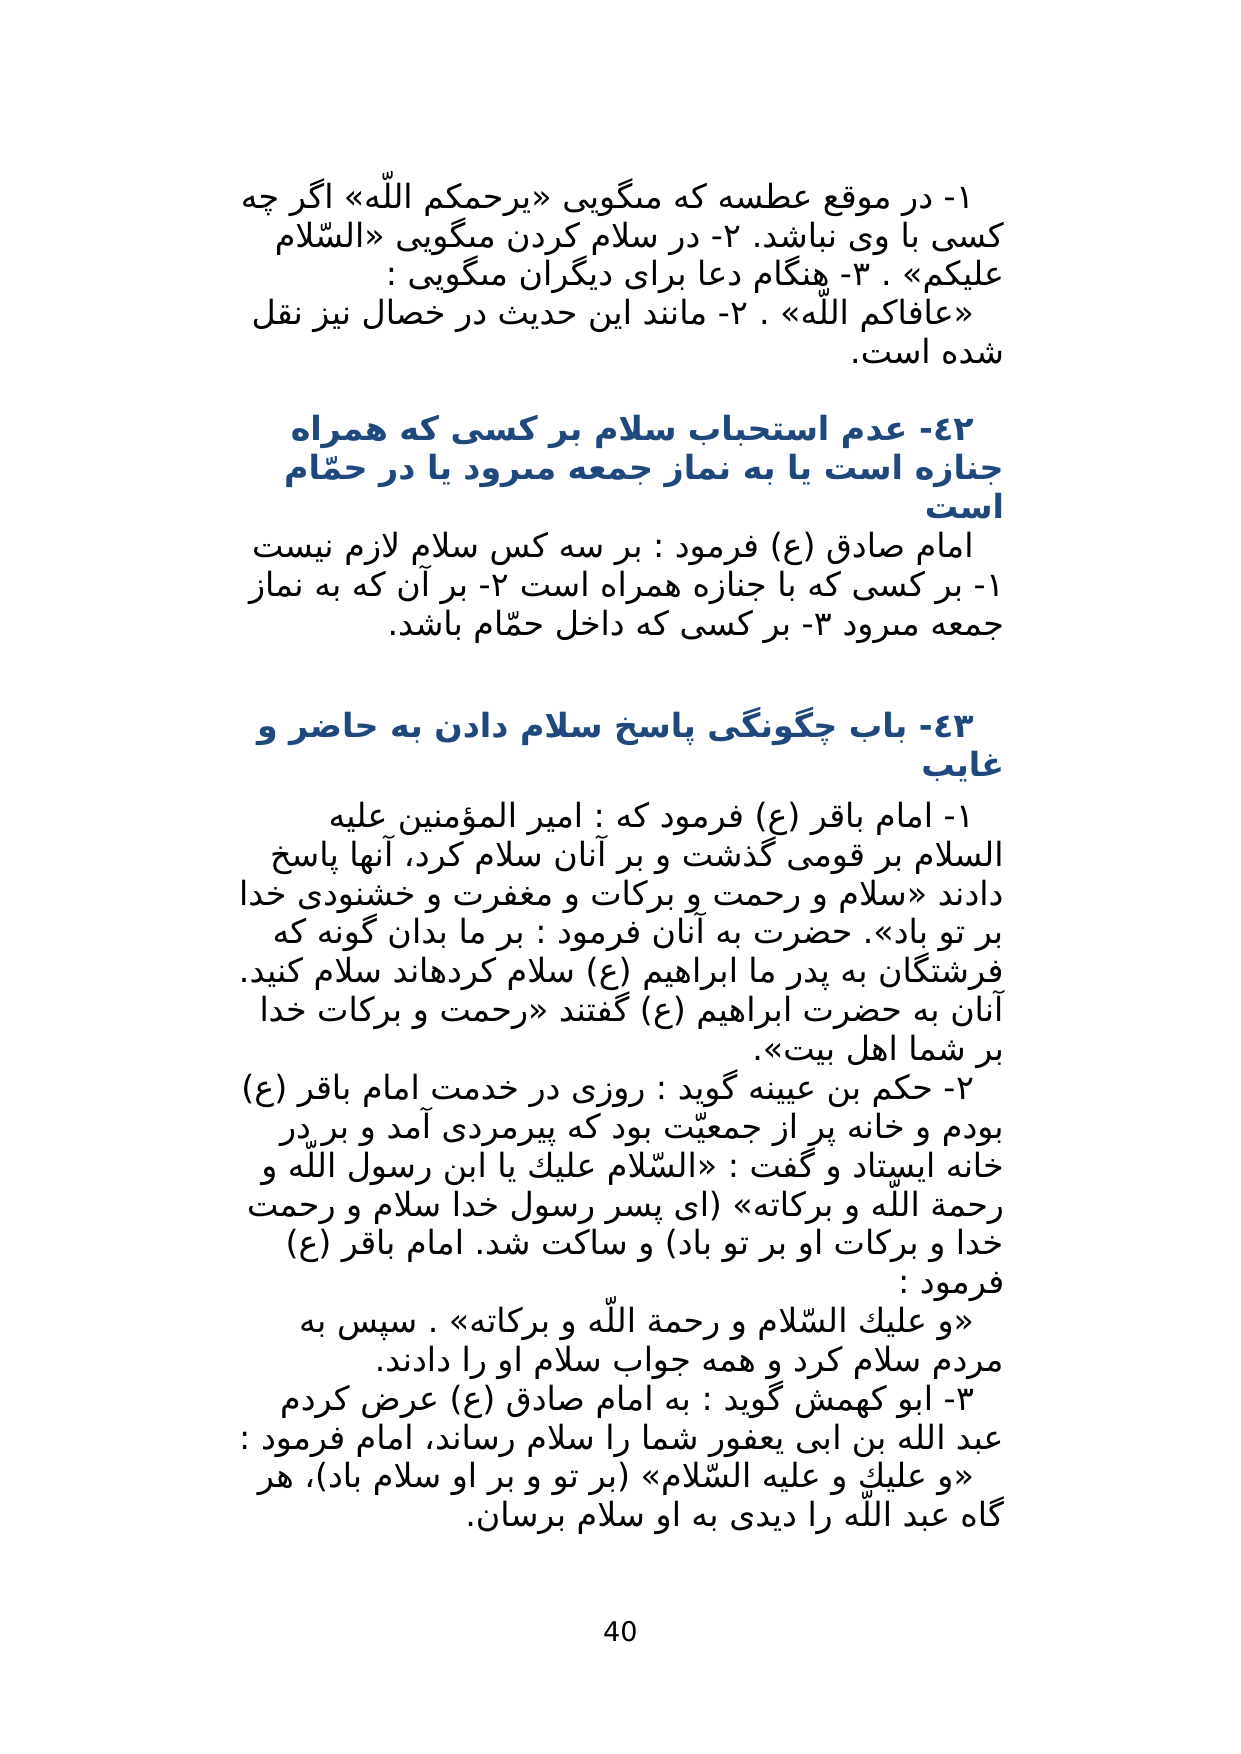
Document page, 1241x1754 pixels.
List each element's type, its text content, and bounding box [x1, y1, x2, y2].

text ١- در موقع عطسه كه مى‏گويى «يرحمكم اللّه» اگر چه كسى با وى نباشد. ٢- در سلام كردن مى‏گويى «السّلام عليكم» . ٣- هنگام دعا براى ديگران مى‏گويى : [236, 177, 1004, 294]
text ١- امام باقر (ع) فرمود كه : امير المؤمنين عليه السلام بر قومى گذشت و بر آنان سلام كرد، آنها پاسخ دادند «سلام و رحمت و بركات و مغفرت و خشنودى خدا بر تو باد». حضرت به آنان فرمود : بر ما بدان گونه كه فرشتگان به پدر ما ابراهيم (ع) سلام كرده‏اند سلام كنيد. آنان به حضرت ابراهيم (ع) گفتند «رحمت و بركات خدا بر شما اهل بيت». [236, 796, 1004, 1068]
text ٣- ابو كهمش گويد : به امام صادق (ع) عرض كردم عبد الله بن ابى يعفور شما را سلام رساند، امام فرمود : [236, 1379, 1004, 1457]
text «و عليك و عليه السّلام» (بر تو و بر او سلام باد)، هر گاه عبد اللّه را ديدى به او سلام برسان. [236, 1457, 1004, 1535]
text «و عليك السّلام و رحمة اللّه و بركاته» . سپس به مردم سلام كرد و همه جواب سلام او را دادند. [236, 1302, 1004, 1379]
text امام صادق (ع) فرمود : بر سه كس سلام لازم نيست ١- بر كسى كه با جنازه همراه است ٢- بر آن كه به نماز جمعه مى‏رود ٣- بر كسى كه داخل حمّام باشد. [236, 526, 1004, 643]
text ٢- حكم بن عيينه گويد : روزى در خدمت امام باقر (ع) بودم و خانه پر از جمعيّت بود كه پيرمردى آمد و بر در خانه ايستاد و گفت : «السّلام عليك يا ابن رسول اللّه و رحمة اللّه و بركاته» (اى پسر رسول خدا سلام و رحمت خدا و بركات او بر تو باد) و ساكت شد. امام باقر (ع) فرمود : [236, 1068, 1004, 1302]
text «عافاكم اللّه» . ٢- مانند اين حديث در خصال نيز نقل شده است. [236, 294, 1004, 371]
subtitle ٤٣- باب چگونگى پاسخ سلام دادن به حاضر و غايب‏ [236, 706, 1004, 784]
text ٤٢- عدم استحباب سلام بر كسى كه همراه جنازه است يا به نماز جمعه مى‏رود يا در حمّام است‏ [236, 410, 1004, 526]
